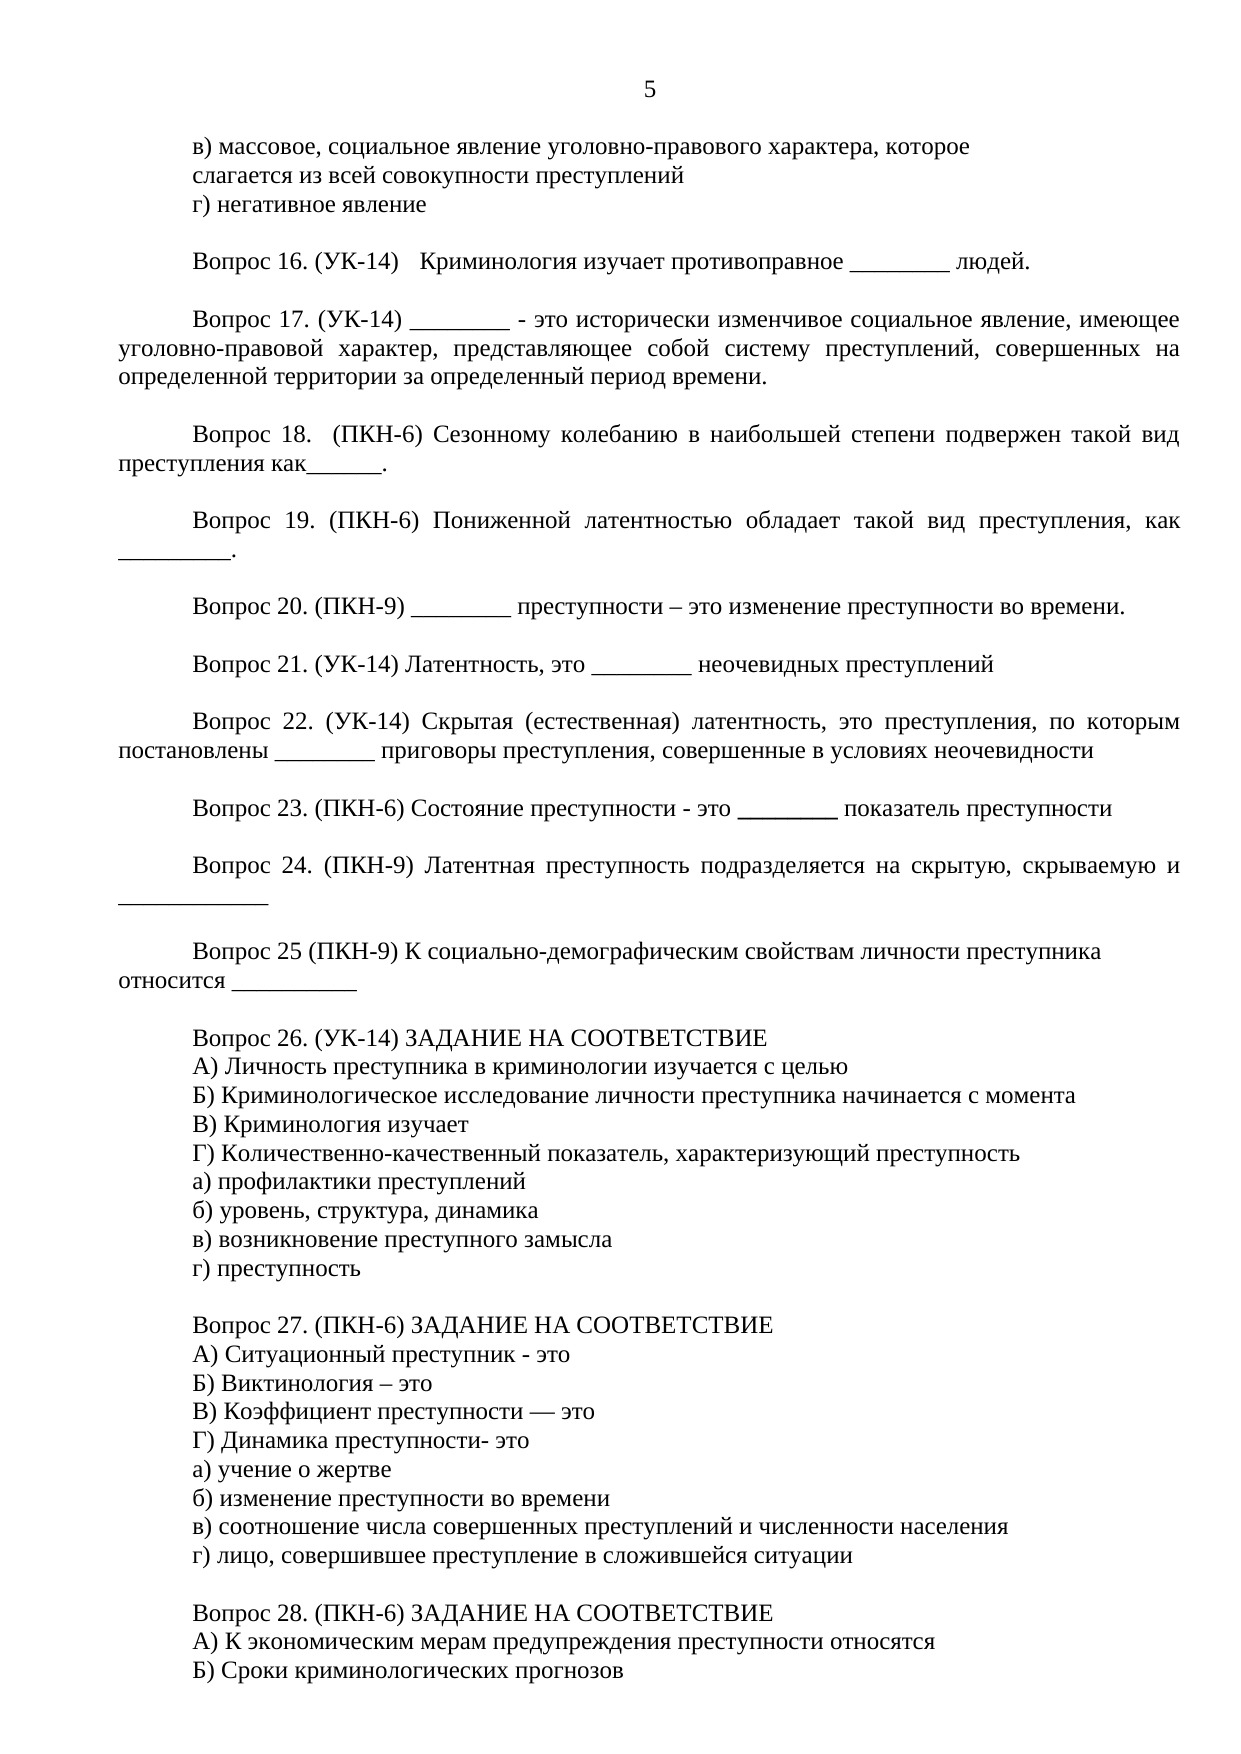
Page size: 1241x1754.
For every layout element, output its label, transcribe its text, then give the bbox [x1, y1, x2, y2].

text Вопрос 24. (ПКН-9) Латентная преступность подразделяется на скрытую, скрываемую и ____________ [118, 850, 1181, 908]
text Вопрос 20. (ПКН-9) ________ преступности – это изменение преступности во времени. [118, 591, 1181, 620]
text а) профилактики преступлений [118, 1166, 1181, 1195]
text а) учение о жертве [118, 1454, 1181, 1483]
text Б) Виктинология – это [118, 1368, 1181, 1396]
text А) К экономическим мерам предупреждения преступности относятся [118, 1626, 1181, 1655]
text Вопрос 21. (УК-14) Латентность, это ________ неочевидных преступлений [118, 649, 1181, 678]
text Вопрос 26. (УК-14) ЗАДАНИЕ НА СООТВЕТСТВИЕ [118, 1023, 1181, 1051]
text в) соотношение числа совершенных преступлений и численности населения [118, 1511, 1181, 1540]
text Вопрос 18. (ПКН-6) Сезонному колебанию в наибольшей степени подвержен такой вид преступления как______. [118, 419, 1181, 476]
text А) Ситуационный преступник - это [118, 1339, 1181, 1368]
text Вопрос 19. (ПКН-6) Пониженной латентностью обладает такой вид преступления, как _________. [118, 505, 1181, 563]
text Г) Динамика преступности- это [118, 1425, 1181, 1454]
text Б) Сроки криминологических прогнозов [118, 1655, 1181, 1684]
text А) Личность преступника в криминологии изучается с целью [118, 1051, 1181, 1080]
text в) возникновение преступного замысла [118, 1224, 1181, 1253]
text г) лицо, совершившее преступление в сложившейся ситуации [118, 1540, 1181, 1569]
text Вопрос 28. (ПКН-6) ЗАДАНИЕ НА СООТВЕТСТВИЕ [118, 1598, 1181, 1626]
text Вопрос 25 (ПКН-9) К социально-демографическим свойствам личности преступника [118, 936, 1181, 965]
text относится __________ [118, 965, 1181, 994]
text Вопрос 16. (УК-14) Криминология изучает противоправное ________ людей. [118, 246, 1181, 275]
text б) изменение преступности во времени [118, 1483, 1181, 1511]
text В) Коэффициент преступности — это [118, 1396, 1181, 1425]
text Вопрос 23. (ПКН-6) Состояние преступности - это ________ показатель преступности [118, 793, 1181, 821]
text Вопрос 27. (ПКН-6) ЗАДАНИЕ НА СООТВЕТСТВИЕ [118, 1310, 1181, 1339]
text Вопрос 17. (УК-14) ________ - это исторически изменчивое социальное явление, имеющее уголовно-правовой характер, представляющее собой систему преступлений, совершенных на определенной территории за определенный период времени. [118, 304, 1181, 390]
text Б) Криминологическое исследование личности преступника начинается с момента [118, 1080, 1181, 1109]
text в) массовое, социальное явление уголовно-правового характера, которое [118, 131, 1181, 160]
text В) Криминология изучает [118, 1109, 1181, 1138]
text г) преступность [118, 1253, 1181, 1281]
text Вопрос 22. (УК-14) Скрытая (естественная) латентность, это преступления, по которым постановлены ________ приговоры преступления, совершенные в условиях неочевидности [118, 706, 1181, 764]
text слагается из всей совокупности преступлений [118, 160, 1181, 189]
text г) негативное явление [118, 189, 1181, 218]
text Г) Количественно-качественный показатель, характеризующий преступность [118, 1138, 1181, 1166]
text б) уровень, структура, динамика [118, 1195, 1181, 1224]
